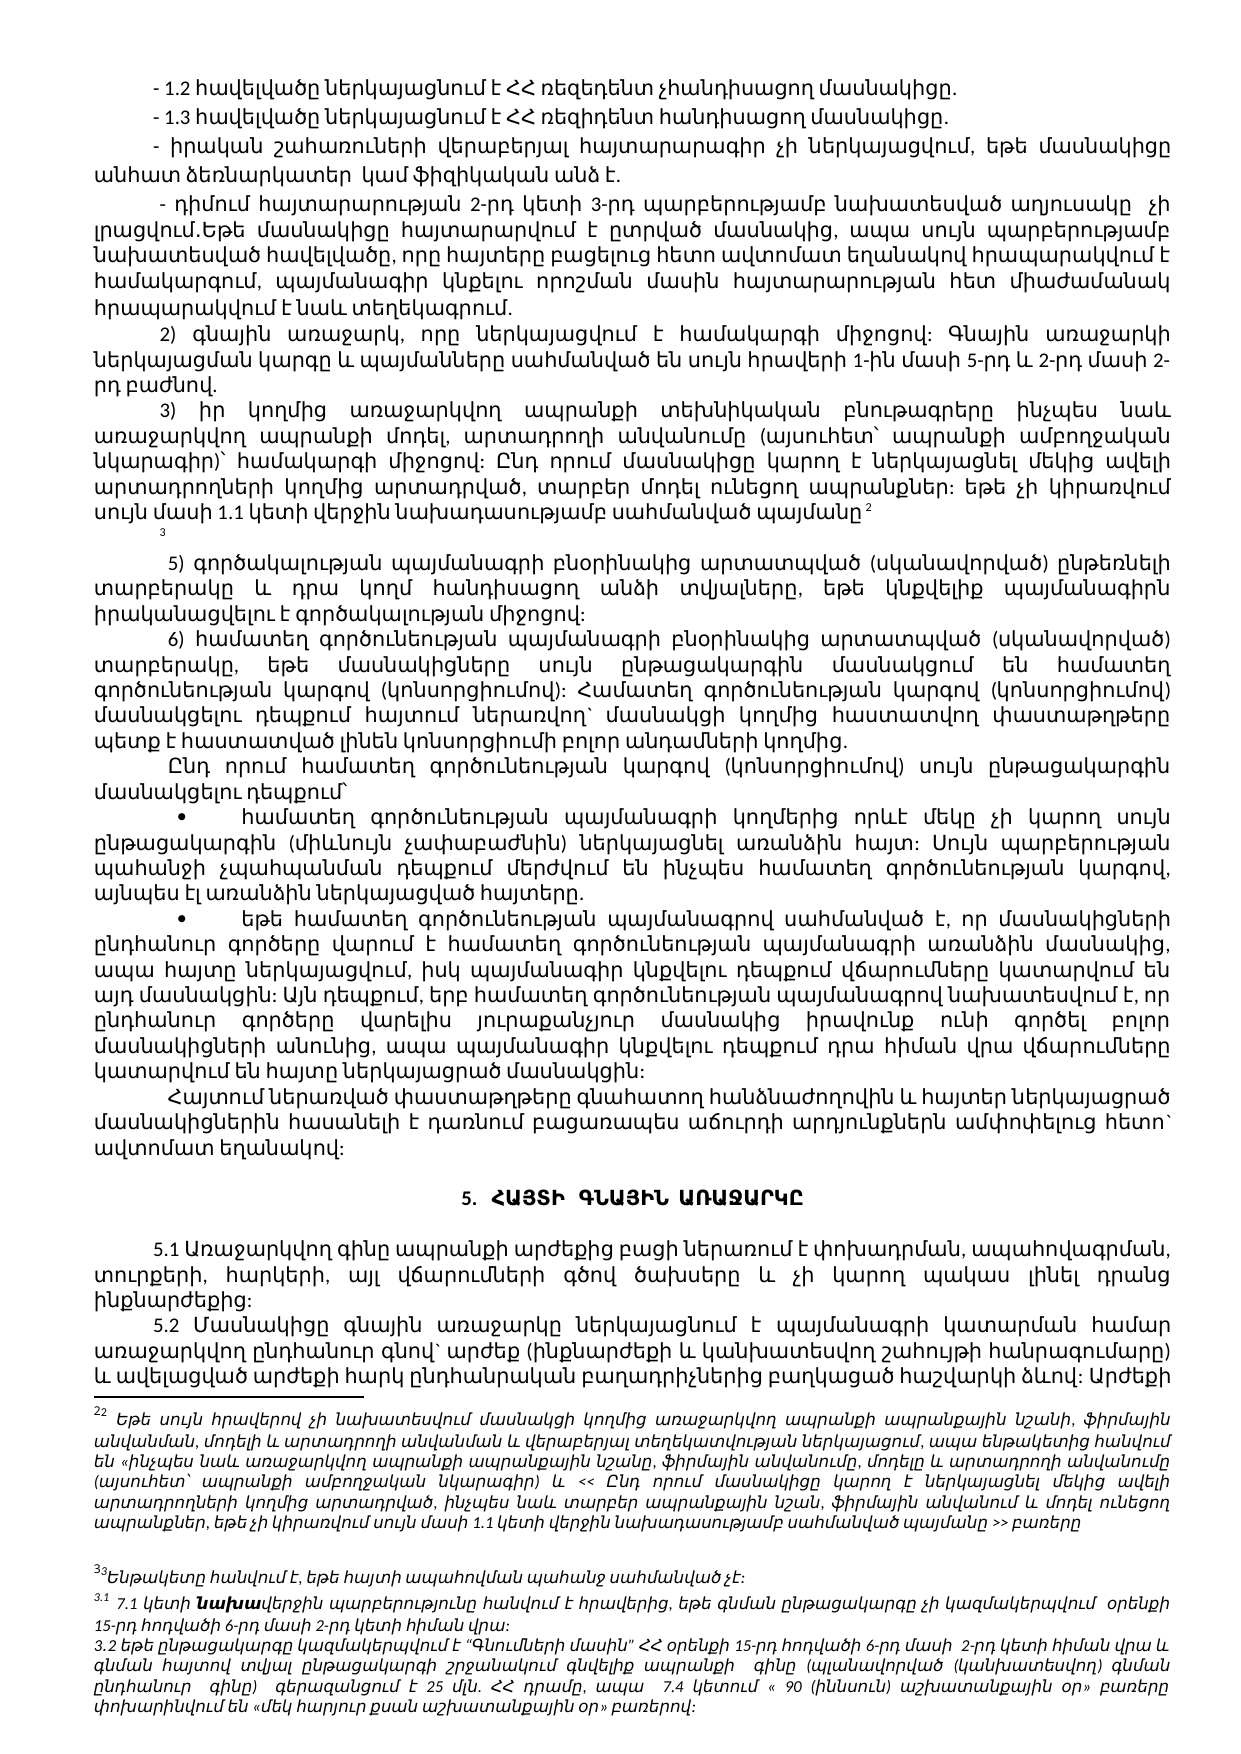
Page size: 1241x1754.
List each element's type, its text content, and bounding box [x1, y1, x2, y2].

list համատեղ գործունեության պայմանագրի կողմերից որևէ մեկը չի կարող սույն ընթացակարգին (միևնույն չափաբաժնին) ներկայացնել առանձին հայտ: Սույն պարբերության պահանջի չպահպանման դեպքում մերժվում են ինչպես համատեղ գործունեության կարգով, այնպես էլ առանձին ներկայացված հայտերը. [94, 804, 1171, 906]
text 5. ՀԱՅՏԻ ԳՆԱՅԻՆ ԱՌԱՋԱՐԿԸ [94, 1186, 1171, 1211]
text - իրական շահառուների վերաբերյալ հայտարարագիր չի ներկայացվում, եթե մասնակիցը անհատ ձեռնարկատեր կամ ֆիզիկական անձ է. [94, 133, 1171, 188]
text 6) համատեղ գործունեության պայմանագրի բնօրինակից արտատպված (սկանավորված) տարբերակը, եթե մասնակիցները սույն ընթացակարգին մասնակցում են համատեղ գործունեության կարգով (կոնսորցիումով): Համատեղ գործունեության կարգով (կոնսորցիումով) մասնակցելու դեպքում հայտում ներառվող` մասնակցի կողմից հաստատվող փաստաթղթերը պետք է հաստատված լինեն կոնսորցիումի բոլոր անդամների կողմից. [94, 626, 1171, 753]
text Հայտում ներառված փաստաթղթերը գնահատող հանձնաժողովին և հայտեր ներկայացրած մասնակիցներին հասանելի է դառնում բացառապես աճուրդի արդյունքներն ամփոփելուց հետո` ավտոմատ եղանակով: [94, 1084, 1171, 1160]
text - 1.3 հավելվածը ներկայացնում է ՀՀ ռեզիդենտ հանդիսացող մասնակիցը. [94, 104, 1171, 129]
text - 1.2 հավելվածը ներկայացնում է ՀՀ ռեզեդենտ չհանդիսացող մասնակիցը. [94, 75, 1171, 100]
text 5) գործակալության պայմանագրի բնօրինակից արտատպված (սկանավորված) ընթեռնելի տարբերակը և դրա կողմ հանդիսացող անձի տվյալները, եթե կնքվելիք պայմանագիրն իրականացվելու է գործակալության միջոցով: [94, 550, 1171, 626]
text 3 [94, 525, 1171, 550]
text 3) իր կողմից առաջարկվող ապրանքի տեխնիկական բնութագրերը ինչպես նաև առաջարկվող ապրանքի մոդել, արտադրողի անվանումը (այսուհետ՝ ապրանքի ամբողջական նկարագիր)՝ համակարգի միջոցով: Ընդ որում մասնակիցը կարող է ներկայացնել մեկից ավելի արտադրողների կողմից արտադրված, տարբեր մոդել ունեցող ապրանքներ: եթե չի կիրառվում սույն մասի 1.1 կետի վերջին նախադասությամբ սահմանված պայմանը 2 [94, 398, 1171, 525]
text 2) գնային առաջարկ, որը ներկայացվում է համակարգի միջոցով: Գնային առաջարկի ներկայացման կարգը և պայմանները սահմանված են սույն հրավերի 1-ին մասի 5-րդ և 2-րդ մասի 2-րդ բաժնով. [94, 321, 1171, 398]
text 5.1 Առաջարկվող գինը ապրանքի արժեքից բացի ներառում է փոխադրման, ապահովագրման, տուրքերի, հարկերի, այլ վճարումների գծով ծախսերը և չի կարող պակաս լինել դրանց ինքնարժեքից: [94, 1236, 1171, 1313]
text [94, 1313, 1171, 1389]
text - դիմում հայտարարության 2-րդ կետի 3-րդ պարբերությամբ նախատեսված աղյուսակը չի լրացվում․Եթե մասնակիցը հայտարարվում է ըտրված մասնակից, ապա սույն պարբերությամբ նախատեսված հավելվածը, որը հայտերը բացելուց հետո ավտոմատ եղանակով հրապարակվում է համակարգում, պայմանագիր կնքելու որոշման մասին հայտարարության հետ միաժամանակ հրապարակվում է նաև տեղեկագրում. [94, 192, 1171, 321]
list եթե համատեղ գործունեության պայմանագրով սահմանված է, որ մասնակիցների ընդհանուր գործերը վարում է համատեղ գործունեության պայմանագրի առանձին մասնակից, ապա հայտը ներկայացվում, իսկ պայմանագիր կնքվելու դեպքում վճարումները կատարվում են այդ մասնակցին: Այն դեպքում, երբ համատեղ գործունեության պայմանագրով նախատեսվում է, որ ընդհանուր գործերը վարելիս յուրաքանչյուր մասնակից իրավունք ունի գործել բոլոր մասնակիցների անունից, ապա պայմանագիր կնքվելու դեպքում դրա հիման վրա վճարումները կատարվում են հայտը ներկայացրած մասնակցին: [94, 906, 1171, 1084]
text Ընդ որում համատեղ գործունեության կարգով (կոնսորցիումով) սույն ընթացակարգին մասնակցելու դեպքում՝ [94, 753, 1171, 804]
